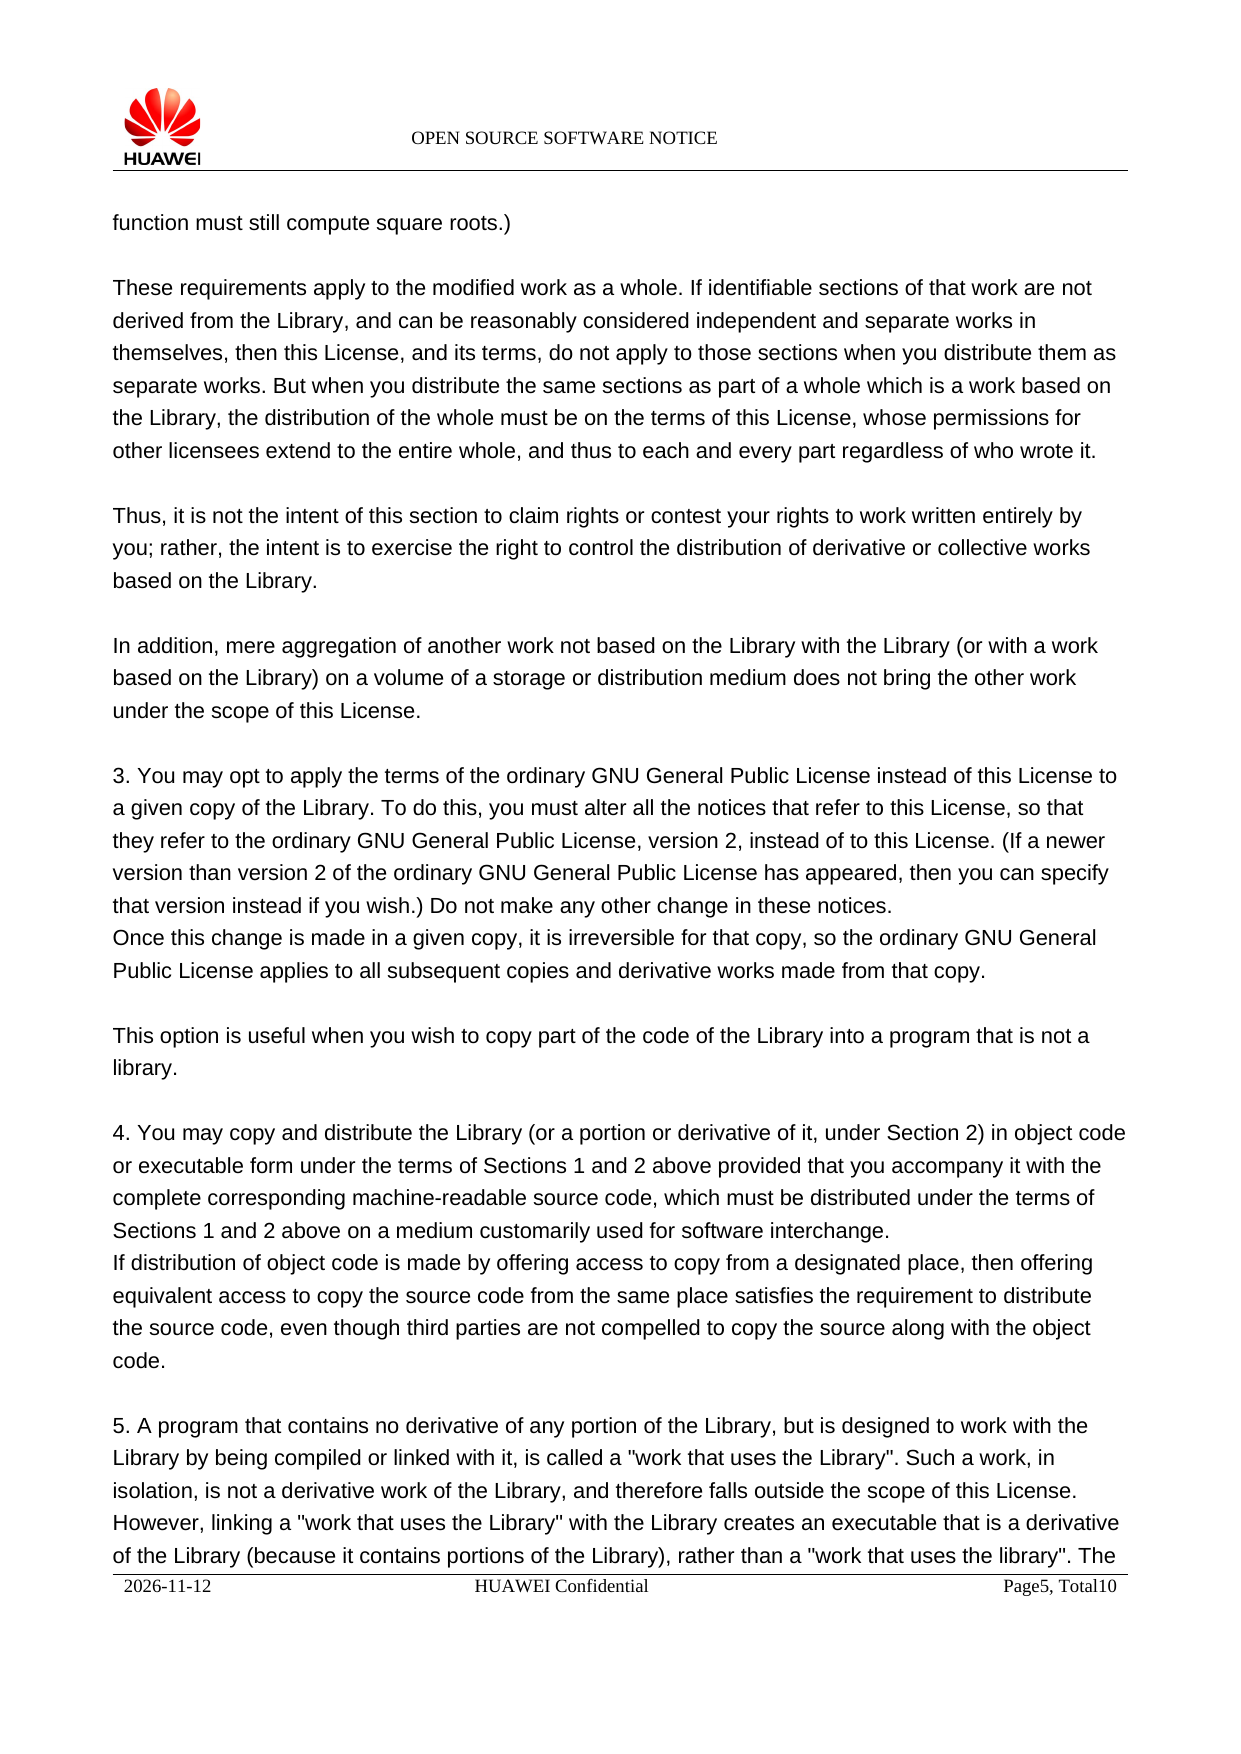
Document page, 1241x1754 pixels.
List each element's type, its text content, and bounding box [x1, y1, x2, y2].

text In addition, mere aggregation of another work not based on the Library with the Library (or with a work based on the Library) on a volume of a storage or distribution medium does not bring the other work under the scope of this License. [112, 629, 1128, 726]
text Thus, it is not the intent of this section to claim rights or contest your rights to work written entirely by you; rather, the intent is to exercise the right to control the distribution of derivative or collective works based on the Library. [112, 499, 1128, 596]
text Once this change is made in a given copy, it is irreversible for that copy, so the ordinary GNU General Public License applies to all subsequent copies and derivative works made from that copy. [112, 921, 1128, 986]
text 4. You may copy and distribute the Library (or a portion or derivative of it, under Section 2) in object code or executable form under the terms of Sections 1 and 2 above provided that you accompany it with the complete corresponding machine-readable source code, which must be distributed under the terms of Sections 1 and 2 above on a medium customarily used for software interchange. [112, 1116, 1128, 1246]
text These requirements apply to the modified work as a whole. If identifiable sections of that work are not derived from the Library, and can be reasonably considered independent and separate works in themselves, then this License, and its terms, do not apply to those sections when you distribute them as separate works. But when you distribute the same sections as part of a whole which is a work based on the Library, the distribution of the whole must be on the terms of this License, whose permissions for other licensees extend to the entire whole, and thus to each and every part regardless of who wrote it. [112, 271, 1128, 466]
text 3. You may opt to apply the terms of the ordinary GNU General Public License instead of this License to a given copy of the Library. To do this, you must alter all the notices that refer to this License, so that they refer to the ordinary GNU General Public License, version 2, instead of to this License. (If a newer version than version 2 of the ordinary GNU General Public License has appeared, then you can specify that version instead if you wish.) Do not make any other change in these notices. [112, 759, 1128, 921]
text If distribution of object code is made by offering access to copy from a designated place, then offering equivalent access to copy the source code from the same place satisfies the requirement to distribute the source code, even though third parties are not compelled to copy the source along with the object code. [112, 1246, 1128, 1376]
picture [124, 88, 201, 165]
text 5. A program that contains no derivative of any portion of the Library, but is designed to work with the Library by being compiled or linked with it, is called a "work that uses the Library". Such a work, in isolation, is not a derivative work of the Library, and therefore falls outside the scope of this License. [112, 1409, 1128, 1506]
text This option is useful when you wish to copy part of the code of the Library into a program that is not a library. [112, 1019, 1128, 1084]
